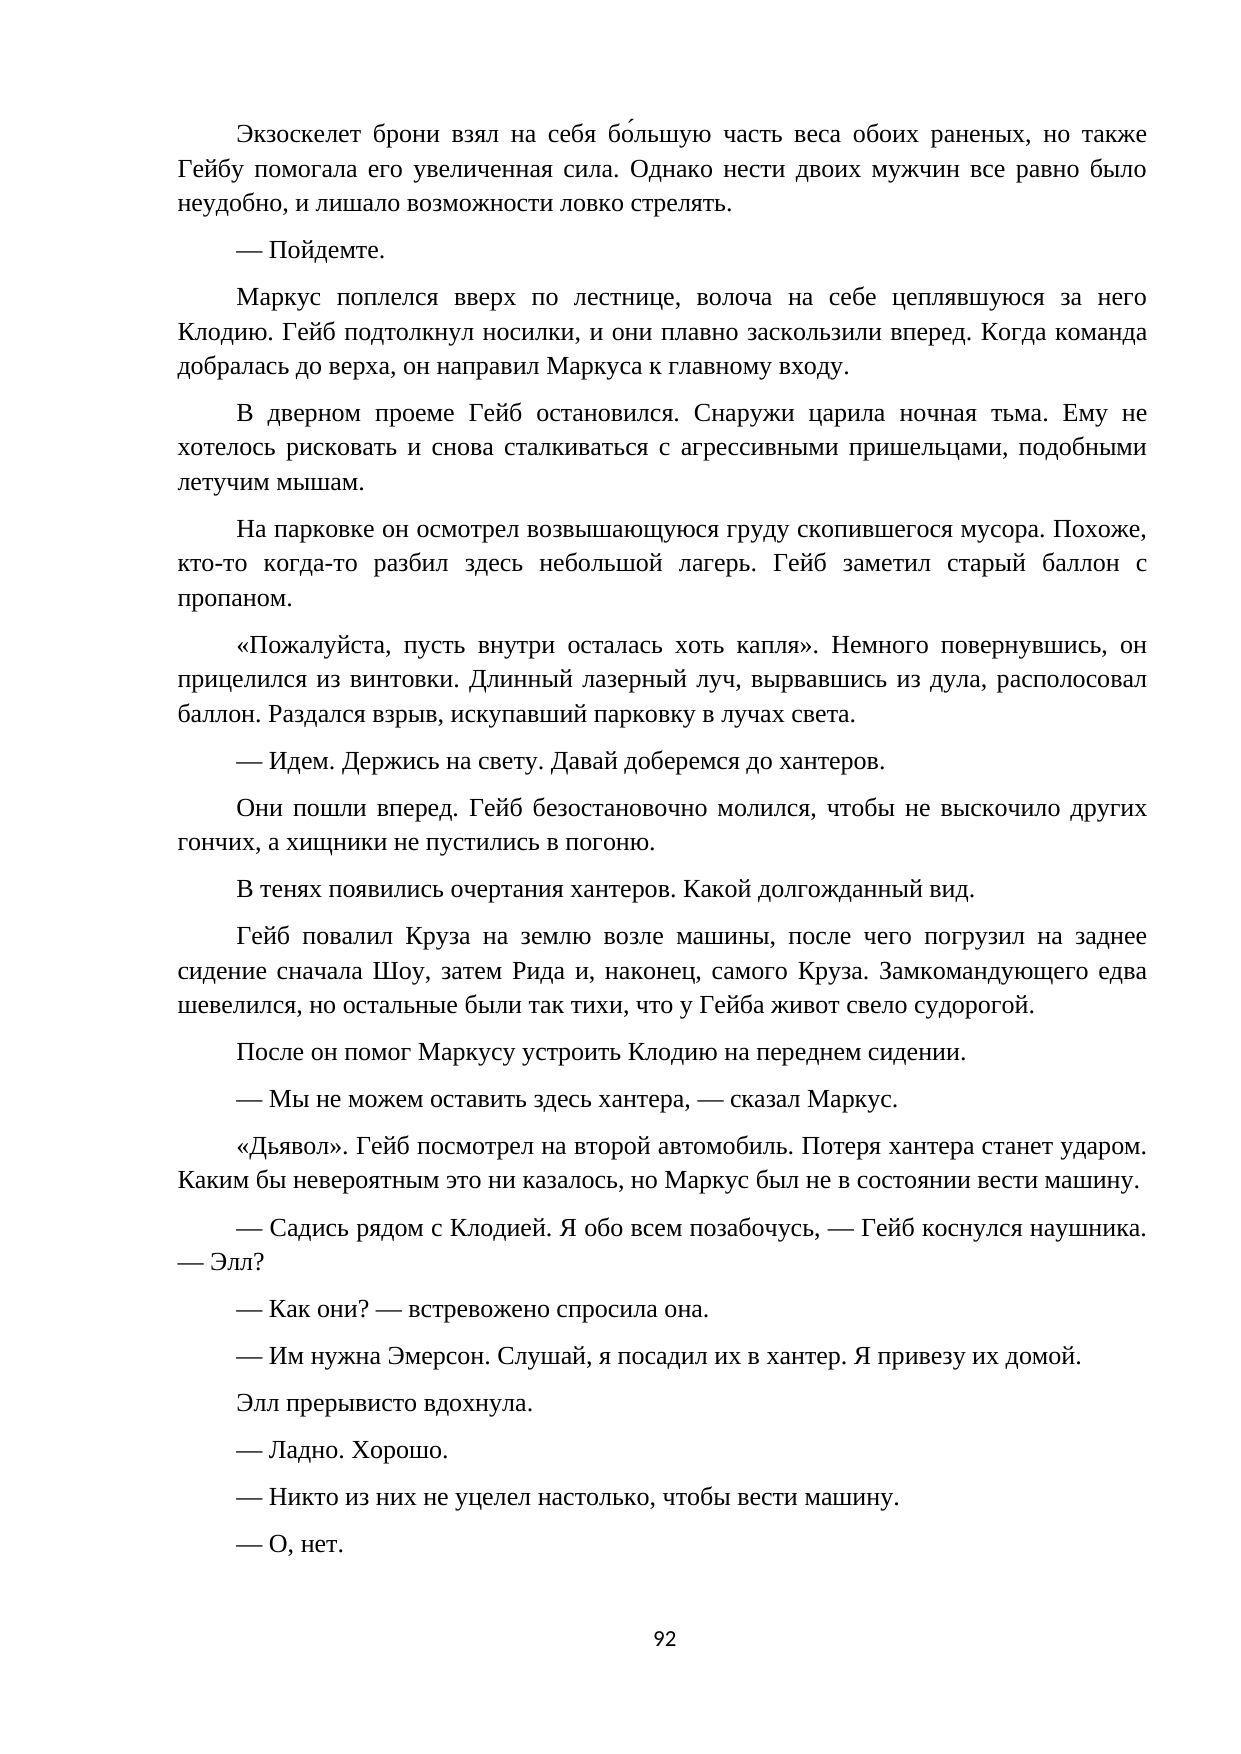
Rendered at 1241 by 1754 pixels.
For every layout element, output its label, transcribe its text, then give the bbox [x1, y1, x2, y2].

text — Им нужна Эмерсон. Слушай, я посадил их в хантер. Я привезу их домой. [177, 1340, 1148, 1370]
text — Ладно. Хорошо. [177, 1434, 1148, 1464]
text «Дьявол». Гейб посмотрел на второй автомобиль. Потеря хантера станет ударом. Каким бы невероятным это ни казалось, но Маркус был не в состоянии вести машину. [177, 1130, 1148, 1194]
text Элл прерывисто вдохнула. [177, 1387, 1148, 1417]
text После он помог Маркусу устроить Клодию на переднем сидении. [177, 1036, 1148, 1066]
text На парковке он осмотрел возвышающуюся груду скопившегося мусора. Похоже, кто-то когда-то разбил здесь небольшой лагерь. Гейб заметил старый баллон с пропаном. [177, 513, 1148, 612]
text Гейб повалил Круза на землю возле машины, после чего погрузил на заднее сидение сначала Шоу, затем Рида и, наконец, самого Круза. Замкомандующего едва шевелился, но остальные были так тихи, что у Гейба живот свело судорогой. [177, 920, 1148, 1019]
text — Мы не можем оставить здесь хантера, — сказал Маркус. [177, 1083, 1148, 1113]
text — Пойдемте. [177, 234, 1148, 264]
text В дверном проеме Гейб остановился. Снаружи царила ночная тьма. Ему не хотелось рисковать и снова сталкиваться с агрессивными пришельцами, подобными летучим мышам. [177, 397, 1148, 496]
text — Как они? — встревожено спросила она. [177, 1293, 1148, 1323]
text — Никто из них не уцелел настолько, чтобы вести машину. [177, 1481, 1148, 1511]
text «Пожалуйста, пусть внутри осталась хоть капля». Немного повернувшись, он прицелился из винтовки. Длинный лазерный луч, вырвавшись из дула, располосовал баллон. Раздался взрыв, искупавший парковку в лучах света. [177, 629, 1148, 728]
text — Садись рядом с Клодией. Я обо всем позабочусь, — Гейб коснулся наушника. — Элл? [177, 1212, 1148, 1276]
text — Идем. Держись на свету. Давай доберемся до хантеров. [177, 745, 1148, 775]
text — О, нет. [177, 1528, 1148, 1558]
text Экзоскелет брони взял на себя бо́льшую часть веса обоих раненых, но также Гейбу помогала его увеличенная сила. Однако нести двоих мужчин все равно было неудобно, и лишало возможности ловко стрелять. [177, 118, 1148, 217]
text Маркус поплелся вверх по лестнице, волоча на себе цеплявшуюся за него Клодию. Гейб подтолкнул носилки, и они плавно заскользили вперед. Когда команда добралась до верха, он направил Маркуса к главному входу. [177, 281, 1148, 380]
text В тенях появились очертания хантеров. Какой долгожданный вид. [177, 873, 1148, 903]
text Они пошли вперед. Гейб безостановочно молился, чтобы не выскочило других гончих, а хищники не пустились в погоню. [177, 792, 1148, 856]
